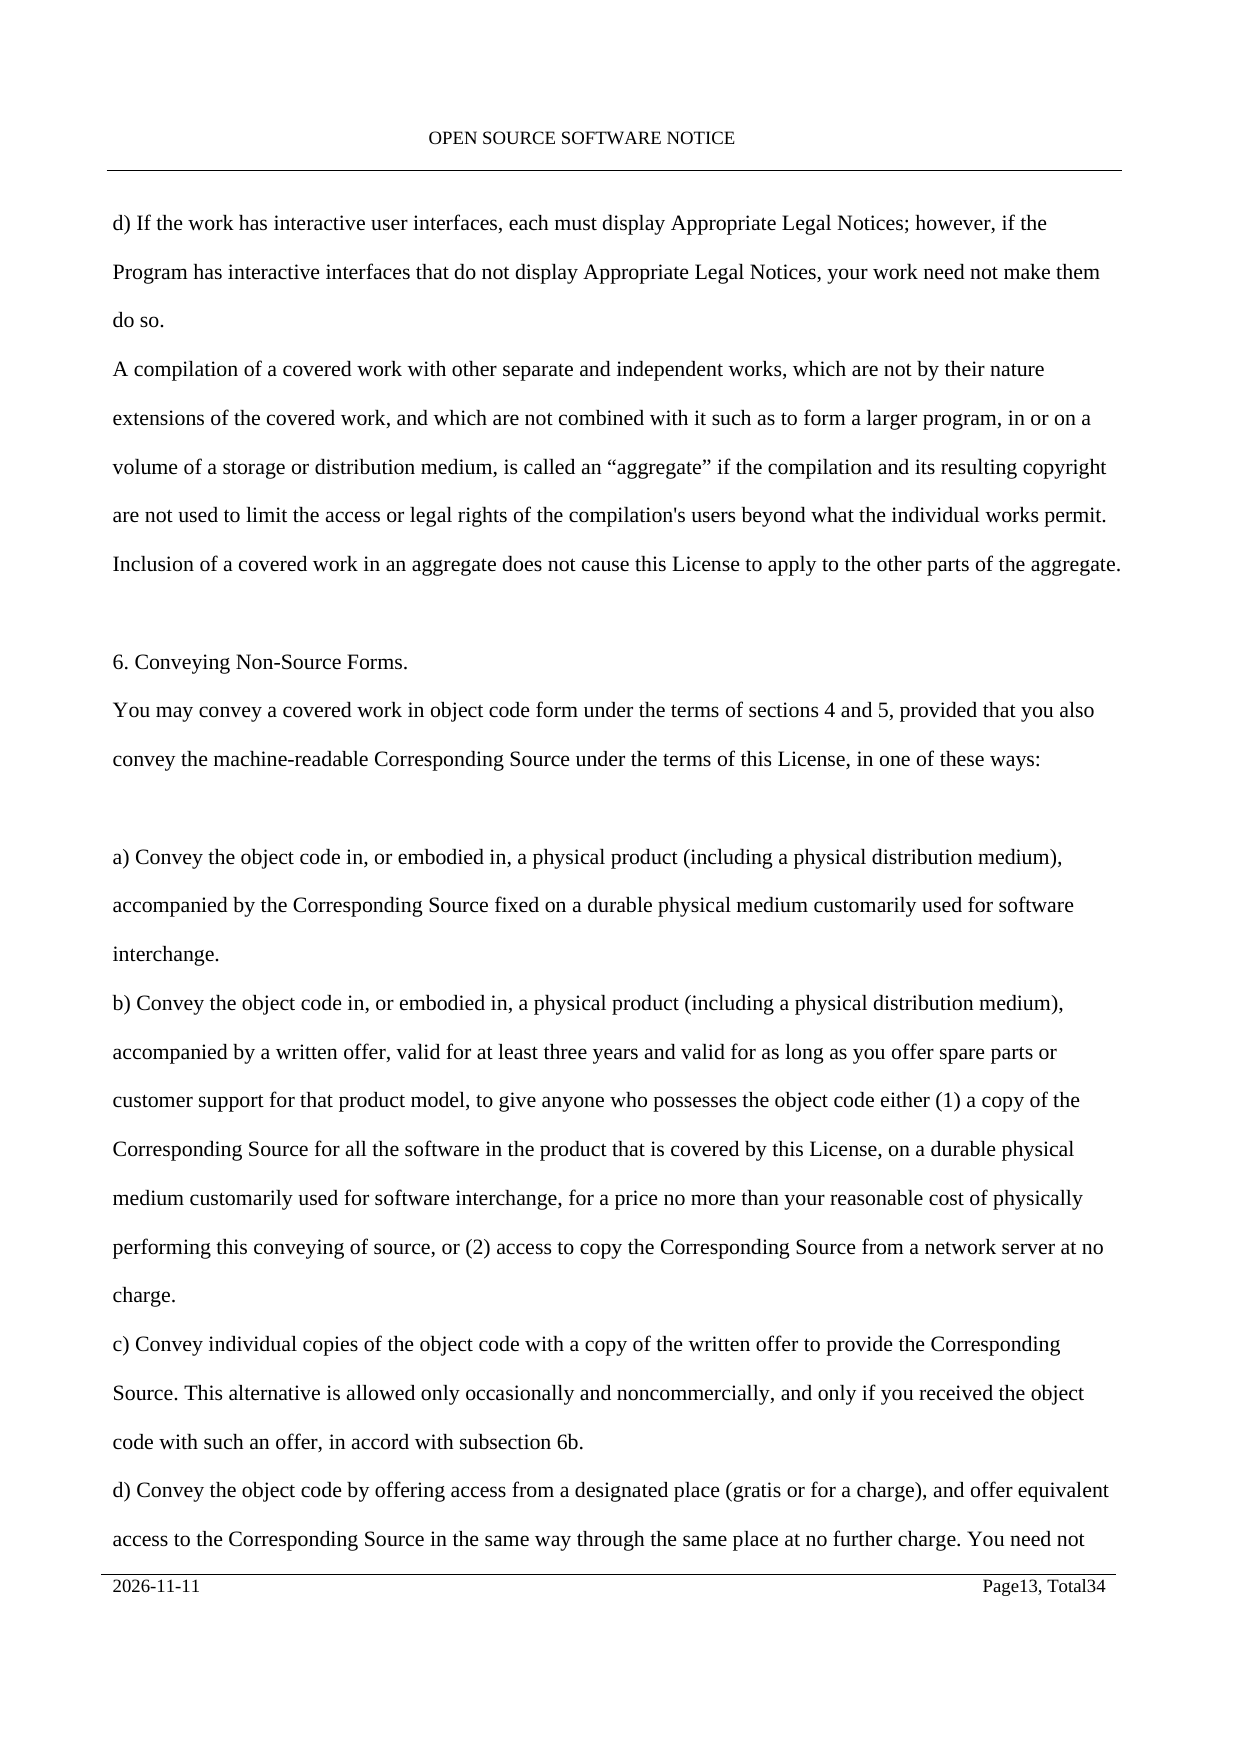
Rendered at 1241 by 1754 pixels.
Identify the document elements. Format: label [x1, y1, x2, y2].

text [112, 206, 1128, 1555]
